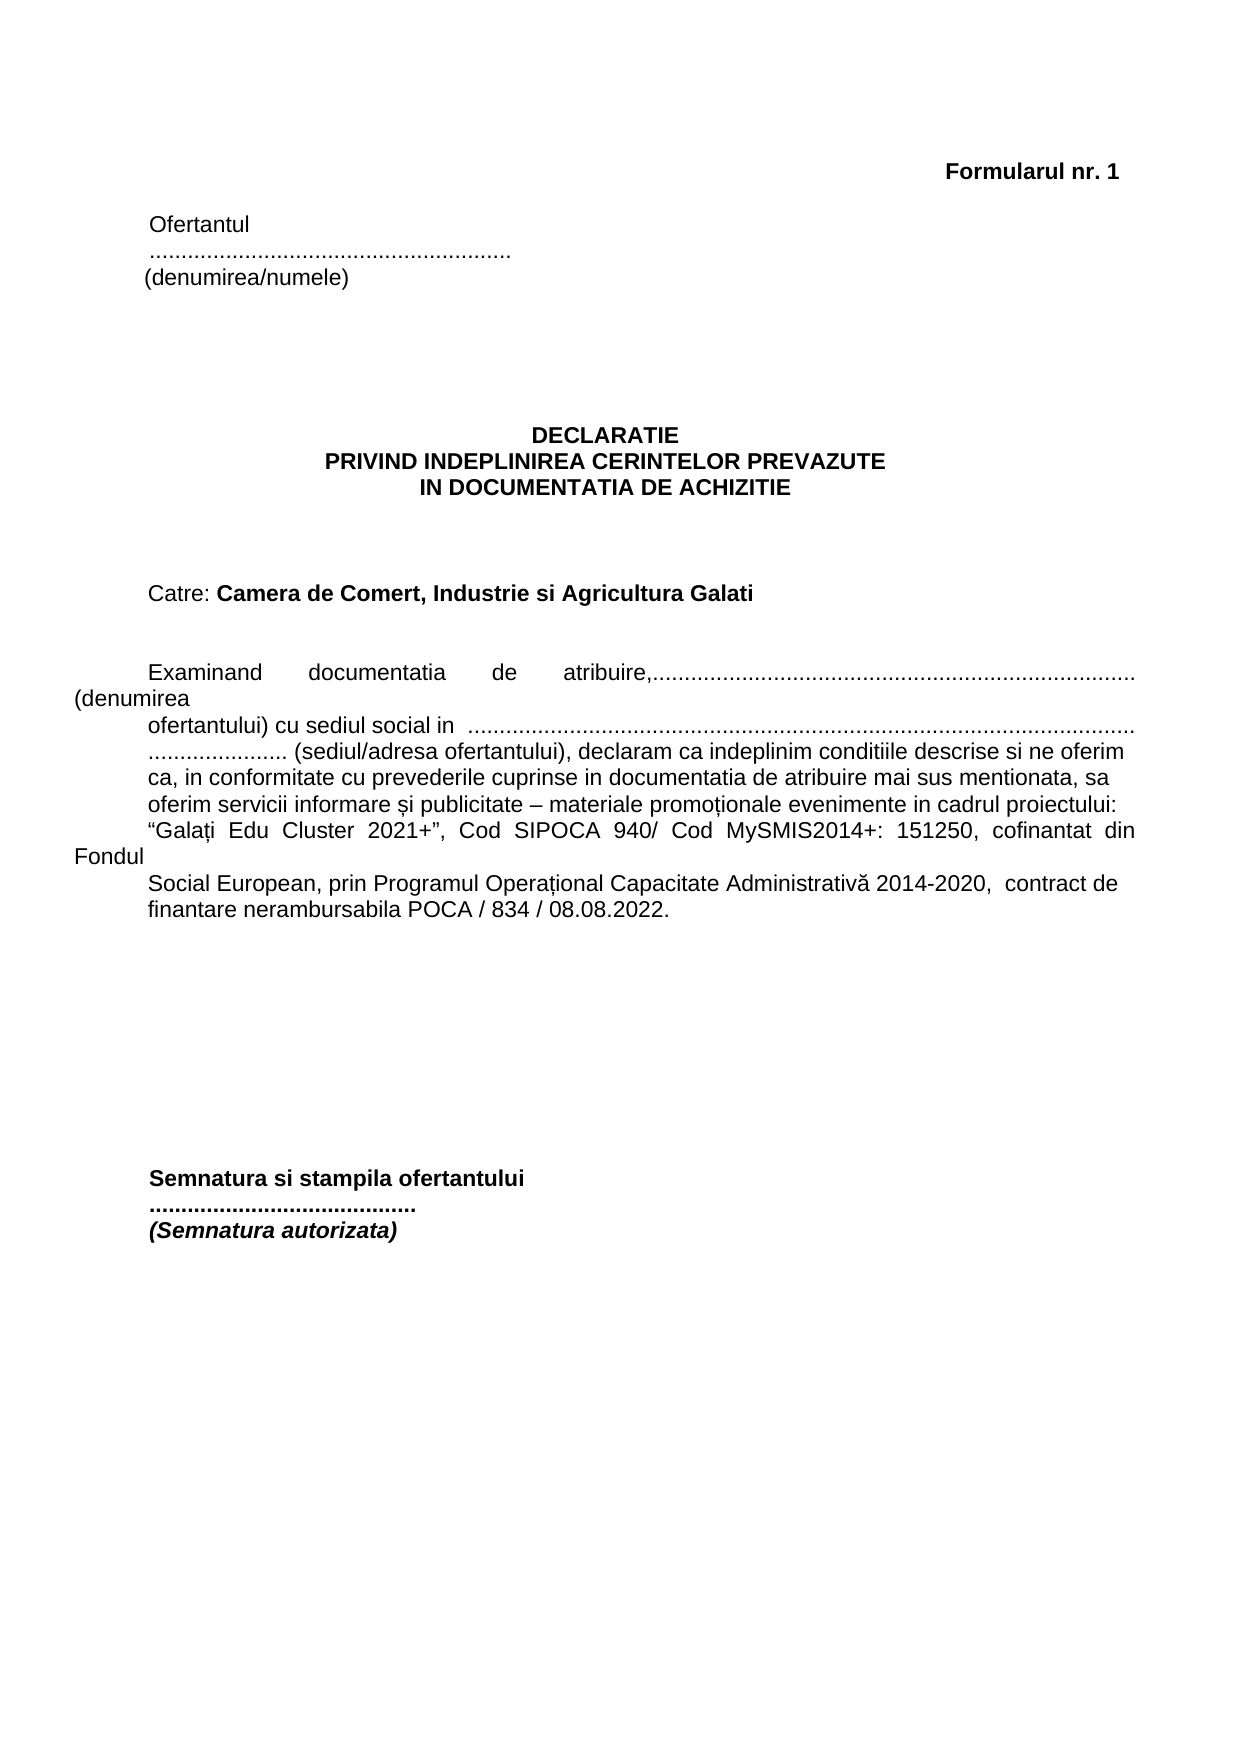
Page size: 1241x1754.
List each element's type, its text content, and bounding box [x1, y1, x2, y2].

text Formularul nr. 1 [945, 158, 1137, 184]
text ......................................................... [74, 237, 1137, 263]
text Semnatura si stampila ofertantului [74, 1164, 1137, 1191]
text finantare nerambursabila POCA / 834 / 08.08.2022. [74, 896, 1137, 922]
text ofertantului) cu sediul social in ......................................................................................................... [74, 712, 1137, 738]
text (denumirea/numele) [74, 263, 1137, 290]
text (Semnatura autorizata) [74, 1217, 1137, 1243]
text Examinand documentatia de atribuire,............................................................................ (denumirea [74, 659, 1137, 712]
text PRIVIND INDEPLINIREA CERINTELOR PREVAZUTE [74, 448, 1137, 474]
text ca, in conformitate cu prevederile cuprinse in documentatia de atribuire mai sus mentionata, sa [74, 764, 1137, 791]
text DECLARATIE [74, 422, 1137, 448]
text .......................................... [74, 1191, 1137, 1217]
text oferim servicii informare și publicitate – materiale promoționale evenimente in cadrul proiectului: [74, 791, 1137, 817]
text Catre: Camera de Comert, Industrie si Agricultura Galati [74, 580, 1137, 606]
text IN DOCUMENTATIA DE ACHIZITIE [74, 474, 1137, 501]
text ...................... (sediul/adresa ofertantului), declaram ca indeplinim conditiile descrise si ne oferim [74, 738, 1137, 764]
text Social European, prin Programul Operațional Capacitate Administrativă 2014-2020, contract de [74, 870, 1137, 896]
text Ofertantul [74, 211, 1137, 237]
text “Galați Edu Cluster 2021+”, Cod SIPOCA 940/ Cod MySMIS2014+: 151250, cofinantat din Fondul [74, 817, 1137, 870]
